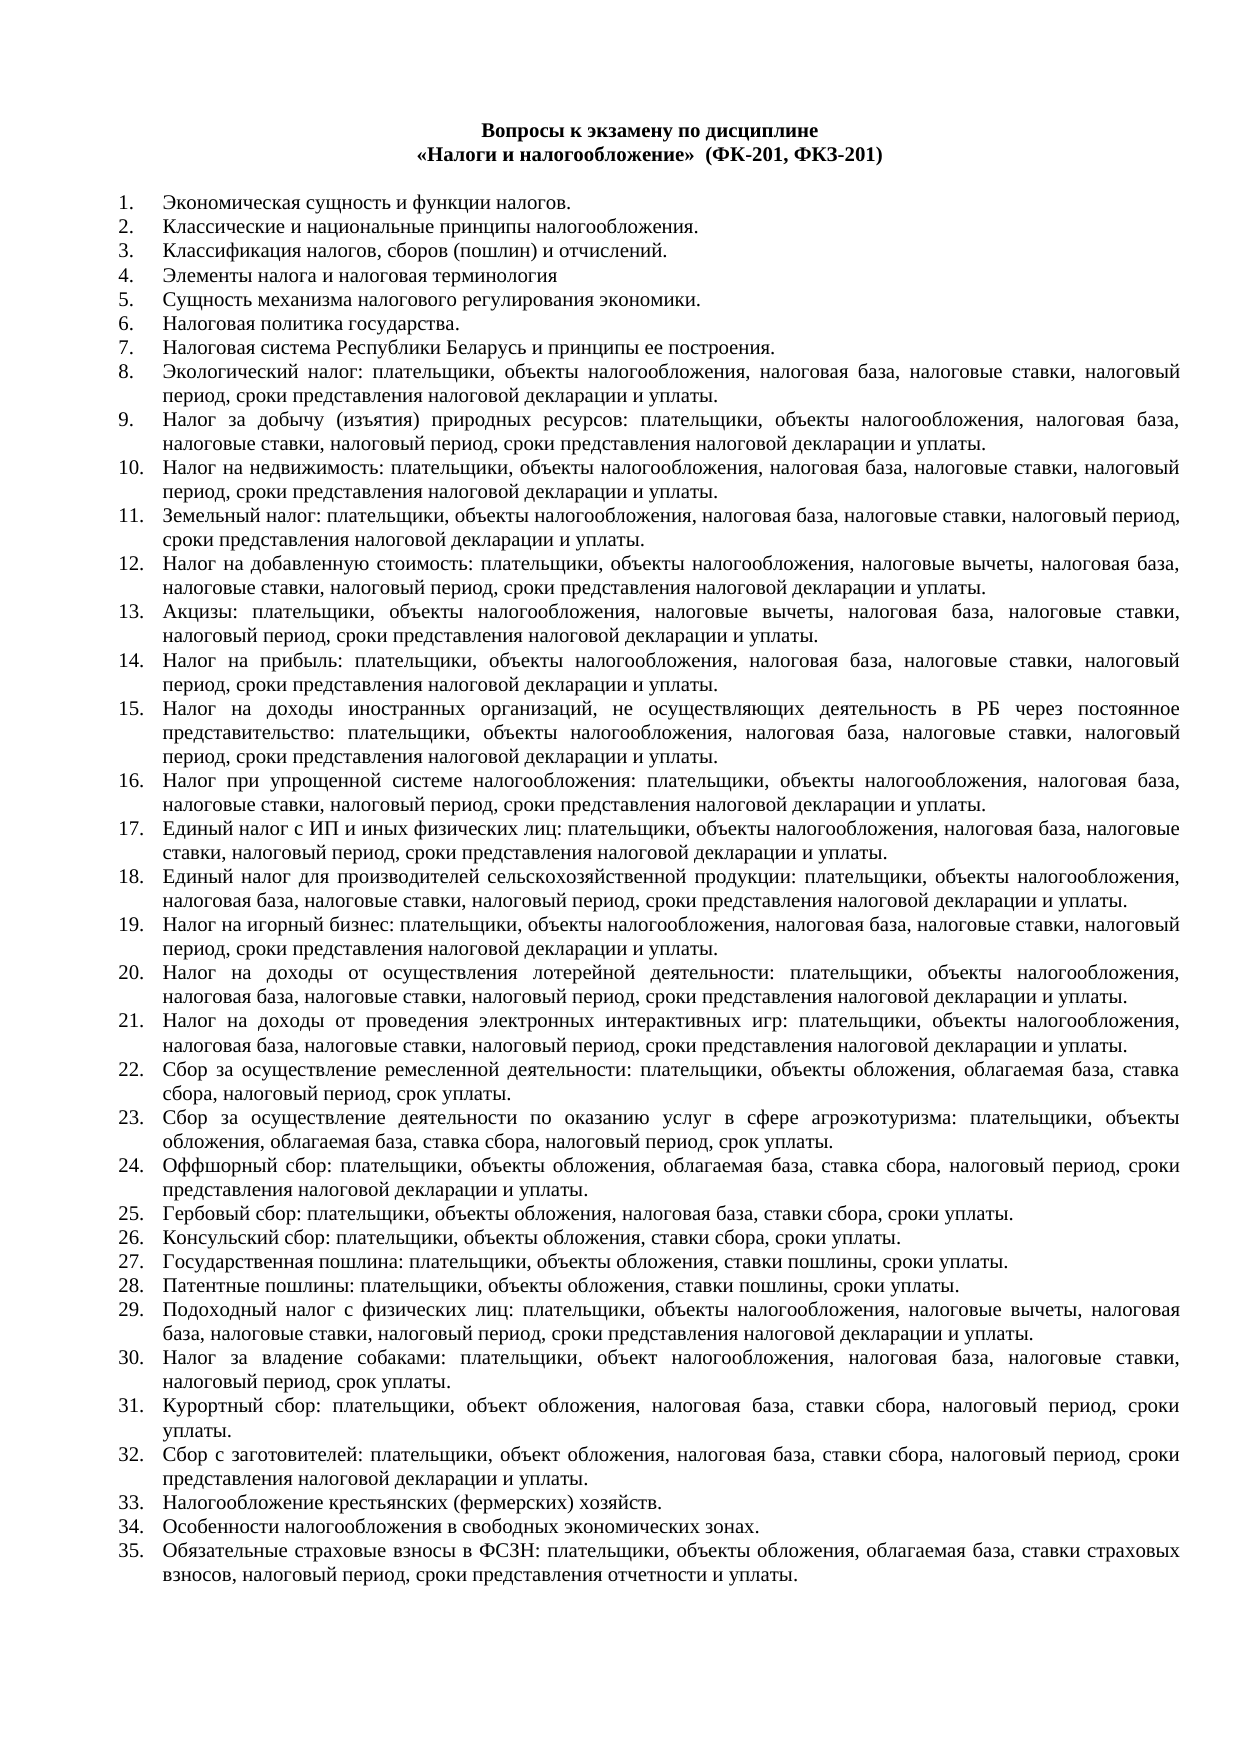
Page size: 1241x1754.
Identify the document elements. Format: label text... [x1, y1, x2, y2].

list Налоговая система Республики Беларусь и принципы ее построения. [118, 335, 1181, 359]
list Налог на добавленную стоимость: плательщики, объекты налогообложения, налоговые вычеты, налоговая база, налоговые ставки, налоговый период, сроки представления налоговой декларации и уплаты. [118, 551, 1181, 599]
list Налог на игорный бизнес: плательщики, объекты налогообложения, налоговая база, налоговые ставки, налоговый период, сроки представления налоговой декларации и уплаты. [118, 912, 1181, 960]
list Особенности налогообложения в свободных экономических зонах. [118, 1514, 1181, 1538]
list Налог на доходы от осуществления лотерейной деятельности: плательщики, объекты налогообложения, налоговая база, налоговые ставки, налоговый период, сроки представления налоговой декларации и уплаты. [118, 960, 1181, 1008]
list Экономическая сущность и функции налогов. [118, 190, 1181, 214]
list Налогообложение крестьянских (фермерских) хозяйств. [118, 1490, 1181, 1514]
list Сбор за осуществление деятельности по оказанию услуг в сфере агроэкотуризма: плательщики, объекты обложения, облагаемая база, ставка сбора, налоговый период, срок уплаты. [118, 1105, 1181, 1153]
list Сбор с заготовителей: плательщики, объект обложения, налоговая база, ставки сбора, налоговый период, сроки представления налоговой декларации и уплаты. [118, 1442, 1181, 1490]
list Налоговая политика государства. [118, 311, 1181, 335]
list Классификация налогов, сборов (пошлин) и отчислений. [118, 238, 1181, 262]
list Налог на прибыль: плательщики, объекты налогообложения, налоговая база, налоговые ставки, налоговый период, сроки представления налоговой декларации и уплаты. [118, 647, 1181, 696]
list Курортный сбор: плательщики, объект обложения, налоговая база, ставки сбора, налоговый период, сроки уплаты. [118, 1393, 1181, 1442]
list Сущность механизма налогового регулирования экономики. [118, 287, 1181, 311]
list Гербовый сбор: плательщики, объекты обложения, налоговая база, ставки сбора, сроки уплаты. [118, 1201, 1181, 1225]
text Вопросы к экзамену по дисциплине [118, 118, 1181, 142]
list Акцизы: плательщики, объекты налогообложения, налоговые вычеты, налоговая база, налоговые ставки, налоговый период, сроки представления налоговой декларации и уплаты. [118, 599, 1181, 647]
list Налог за добычу (изъятия) природных ресурсов: плательщики, объекты налогообложения, налоговая база, налоговые ставки, налоговый период, сроки представления налоговой декларации и уплаты. [118, 407, 1181, 455]
list Консульский сбор: плательщики, объекты обложения, ставки сбора, сроки уплаты. [118, 1225, 1181, 1249]
list Единый налог для производителей сельскохозяйственной продукции: плательщики, объекты налогообложения, налоговая база, налоговые ставки, налоговый период, сроки представления налоговой декларации и уплаты. [118, 864, 1181, 912]
list Налог на недвижимость: плательщики, объекты налогообложения, налоговая база, налоговые ставки, налоговый период, сроки представления налоговой декларации и уплаты. [118, 455, 1181, 503]
list Государственная пошлина: плательщики, объекты обложения, ставки пошлины, сроки уплаты. [118, 1249, 1181, 1273]
list Экологический налог: плательщики, объекты налогообложения, налоговая база, налоговые ставки, налоговый период, сроки представления налоговой декларации и уплаты. [118, 359, 1181, 407]
list Обязательные страховые взносы в ФСЗН: плательщики, объекты обложения, облагаемая база, ставки страховых взносов, налоговый период, сроки представления отчетности и уплаты. [118, 1538, 1181, 1586]
list Оффшорный сбор: плательщики, объекты обложения, облагаемая база, ставка сбора, налоговый период, сроки представления налоговой декларации и уплаты. [118, 1153, 1181, 1201]
list Налог на доходы от проведения электронных интерактивных игр: плательщики, объекты налогообложения, налоговая база, налоговые ставки, налоговый период, сроки представления налоговой декларации и уплаты. [118, 1008, 1181, 1057]
list Налог на доходы иностранных организаций, не осуществляющих деятельность в РБ через постоянное представительство: плательщики, объекты налогообложения, налоговая база, налоговые ставки, налоговый период, сроки представления налоговой декларации и уплаты. [118, 696, 1181, 768]
list Элементы налога и налоговая терминология [118, 262, 1181, 287]
list Сбор за осуществление ремесленной деятельности: плательщики, объекты обложения, облагаемая база, ставка сбора, налоговый период, срок уплаты. [118, 1057, 1181, 1105]
list Налог при упрощенной системе налогообложения: плательщики, объекты налогообложения, налоговая база, налоговые ставки, налоговый период, сроки представления налоговой декларации и уплаты. [118, 768, 1181, 816]
list Подоходный налог с физических лиц: плательщики, объекты налогообложения, налоговые вычеты, налоговая база, налоговые ставки, налоговый период, сроки представления налоговой декларации и уплаты. [118, 1297, 1181, 1345]
list Земельный налог: плательщики, объекты налогообложения, налоговая база, налоговые ставки, налоговый период, сроки представления налоговой декларации и уплаты. [118, 503, 1181, 551]
list Налог за владение собаками: плательщики, объект налогообложения, налоговая база, налоговые ставки, налоговый период, срок уплаты. [118, 1345, 1181, 1393]
list Классические и национальные принципы налогообложения. [118, 214, 1181, 238]
text «Налоги и налогообложение» (ФК-201, ФКЗ-201) [118, 142, 1181, 166]
list Патентные пошлины: плательщики, объекты обложения, ставки пошлины, сроки уплаты. [118, 1273, 1181, 1297]
list Единый налог с ИП и иных физических лиц: плательщики, объекты налогообложения, налоговая база, налоговые ставки, налоговый период, сроки представления налоговой декларации и уплаты. [118, 816, 1181, 864]
